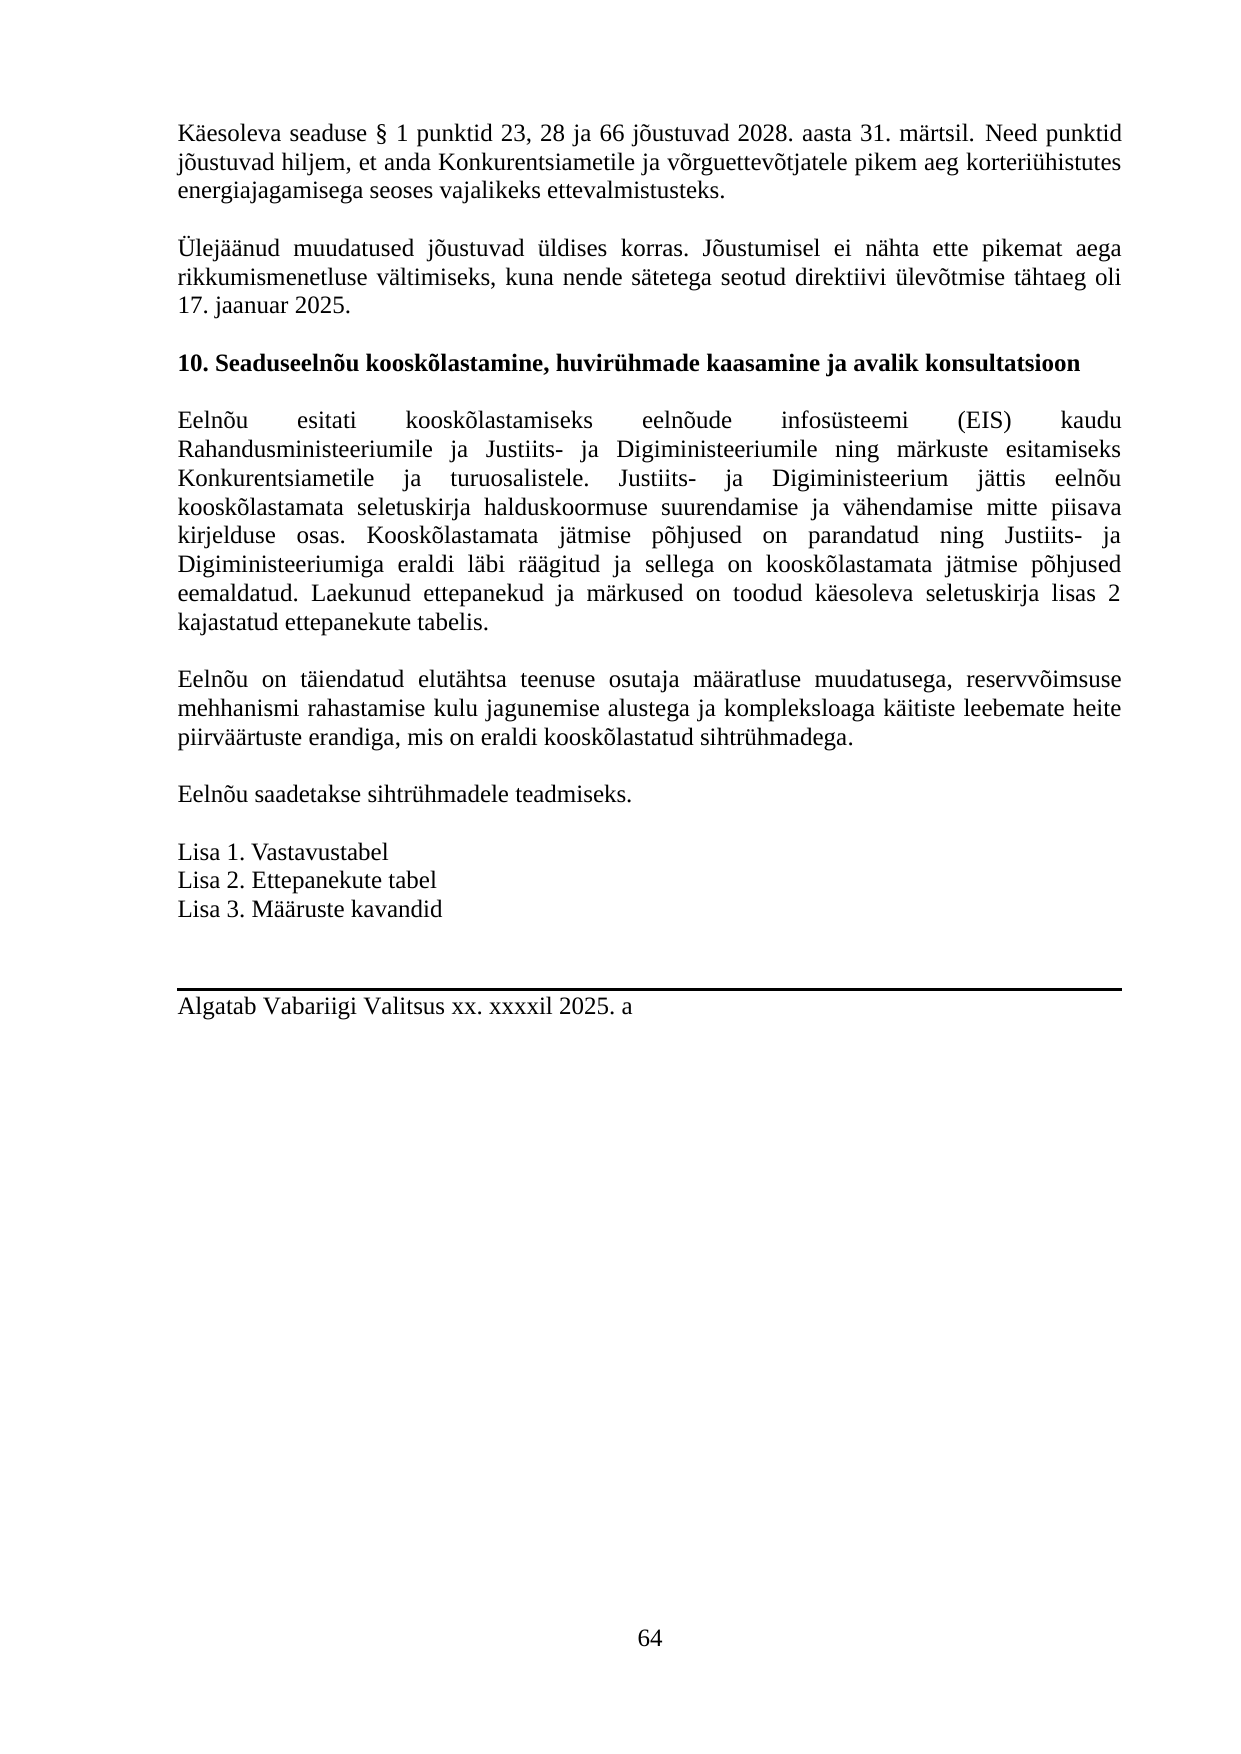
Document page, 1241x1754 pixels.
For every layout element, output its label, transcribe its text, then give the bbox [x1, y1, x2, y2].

text Lisa 1. Vastavustabel [177, 837, 1122, 866]
text Eelnõu on täiendatud elutähtsa teenuse osutaja määratluse muudatusega, reservvõimsuse mehhanismi rahastamise kulu jagunemise alustega ja kompleksloaga käitiste leebemate heite piirväärtuste erandiga, mis on eraldi kooskõlastatud sihtrühmadega. [177, 664, 1122, 751]
text Eelnõu saadetakse sihtrühmadele teadmiseks. [177, 779, 1122, 808]
text Käesoleva seaduse § 1 punktid 23, 28 ja 66 jõustuvad 2028. aasta 31. märtsil. Need punktid jõustuvad hiljem, et anda Konkurentsiametile ja võrguettevõtjatele pikem aeg korteriühistutes energiajagamisega seoses vajalikeks ettevalmistusteks. [177, 118, 1122, 204]
text Lisa 3. Määruste kavandid [177, 894, 1122, 988]
text Ülejäänud muudatused jõustuvad üldises korras. Jõustumisel ei nähta ette pikemat aega rikkumismenetluse vältimiseks, kuna nende sätetega seotud direktiivi ülevõtmise tähtaeg oli 17. jaanuar 2025. [177, 233, 1122, 319]
text Algatab Vabariigi Valitsus xx. xxxxil 2025. a [177, 991, 1122, 1019]
text Lisa 2. Ettepanekute tabel [177, 866, 1122, 894]
text 10. Seaduseelnõu kooskõlastamine, huvirühmade kaasamine ja avalik konsultatsioon [177, 348, 1122, 377]
text Eelnõu esitati kooskõlastamiseks eelnõude infosüsteemi (EIS) kaudu Rahandusministeeriumile ja Justiits- ja Digiministeeriumile ning märkuste esitamiseks Konkurentsiametile ja turuosalistele. Justiits- ja Digiministeerium jättis eelnõu kooskõlastamata seletuskirja halduskoormuse suurendamise ja vähendamise mitte piisava kirjelduse osas. Kooskõlastamata jätmise põhjused on parandatud ning Justiits- ja Digiministeeriumiga eraldi läbi räägitud ja sellega on kooskõlastamata jätmise põhjused eemaldatud. Laekunud ettepanekud ja märkused on toodud käesoleva seletuskirja lisas 2 kajastatud ettepanekute tabelis. [177, 406, 1122, 636]
